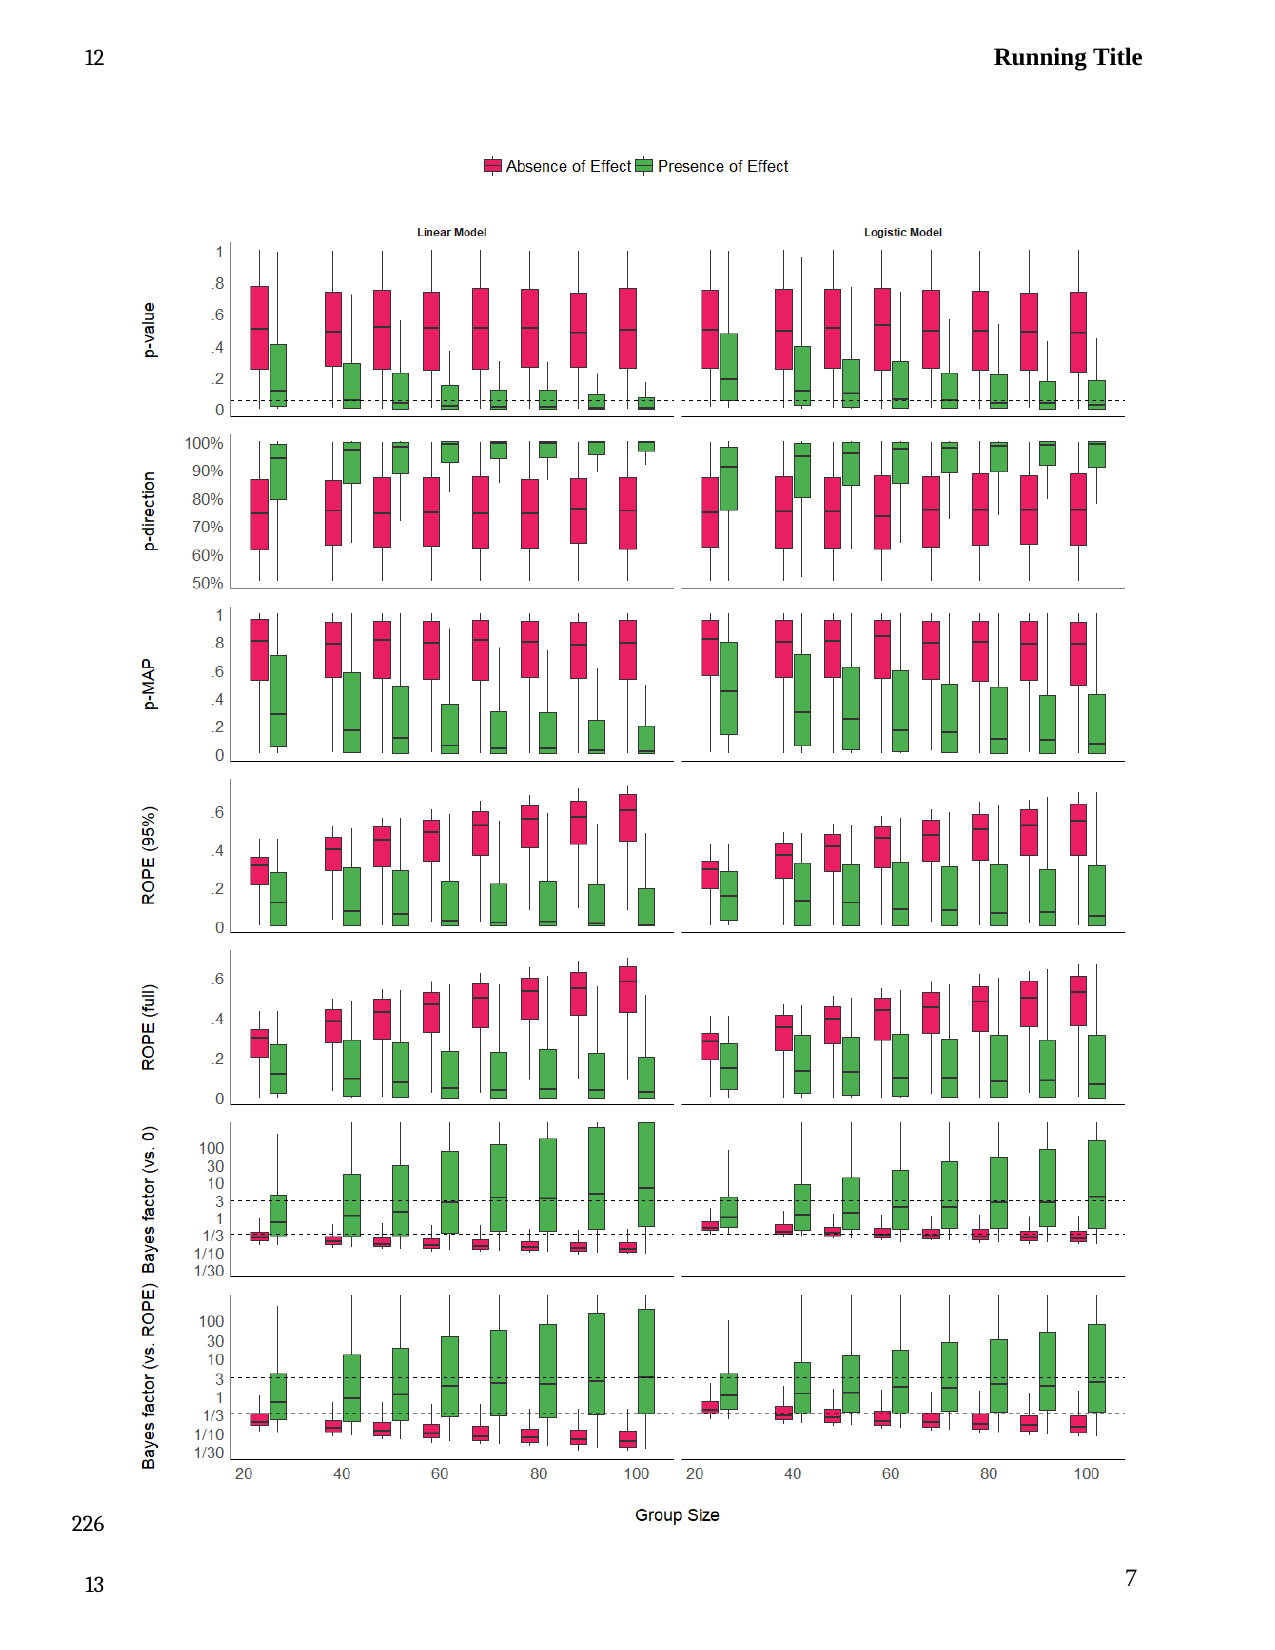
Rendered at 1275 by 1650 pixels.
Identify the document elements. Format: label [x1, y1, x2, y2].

picture [133, 118, 1132, 1531]
